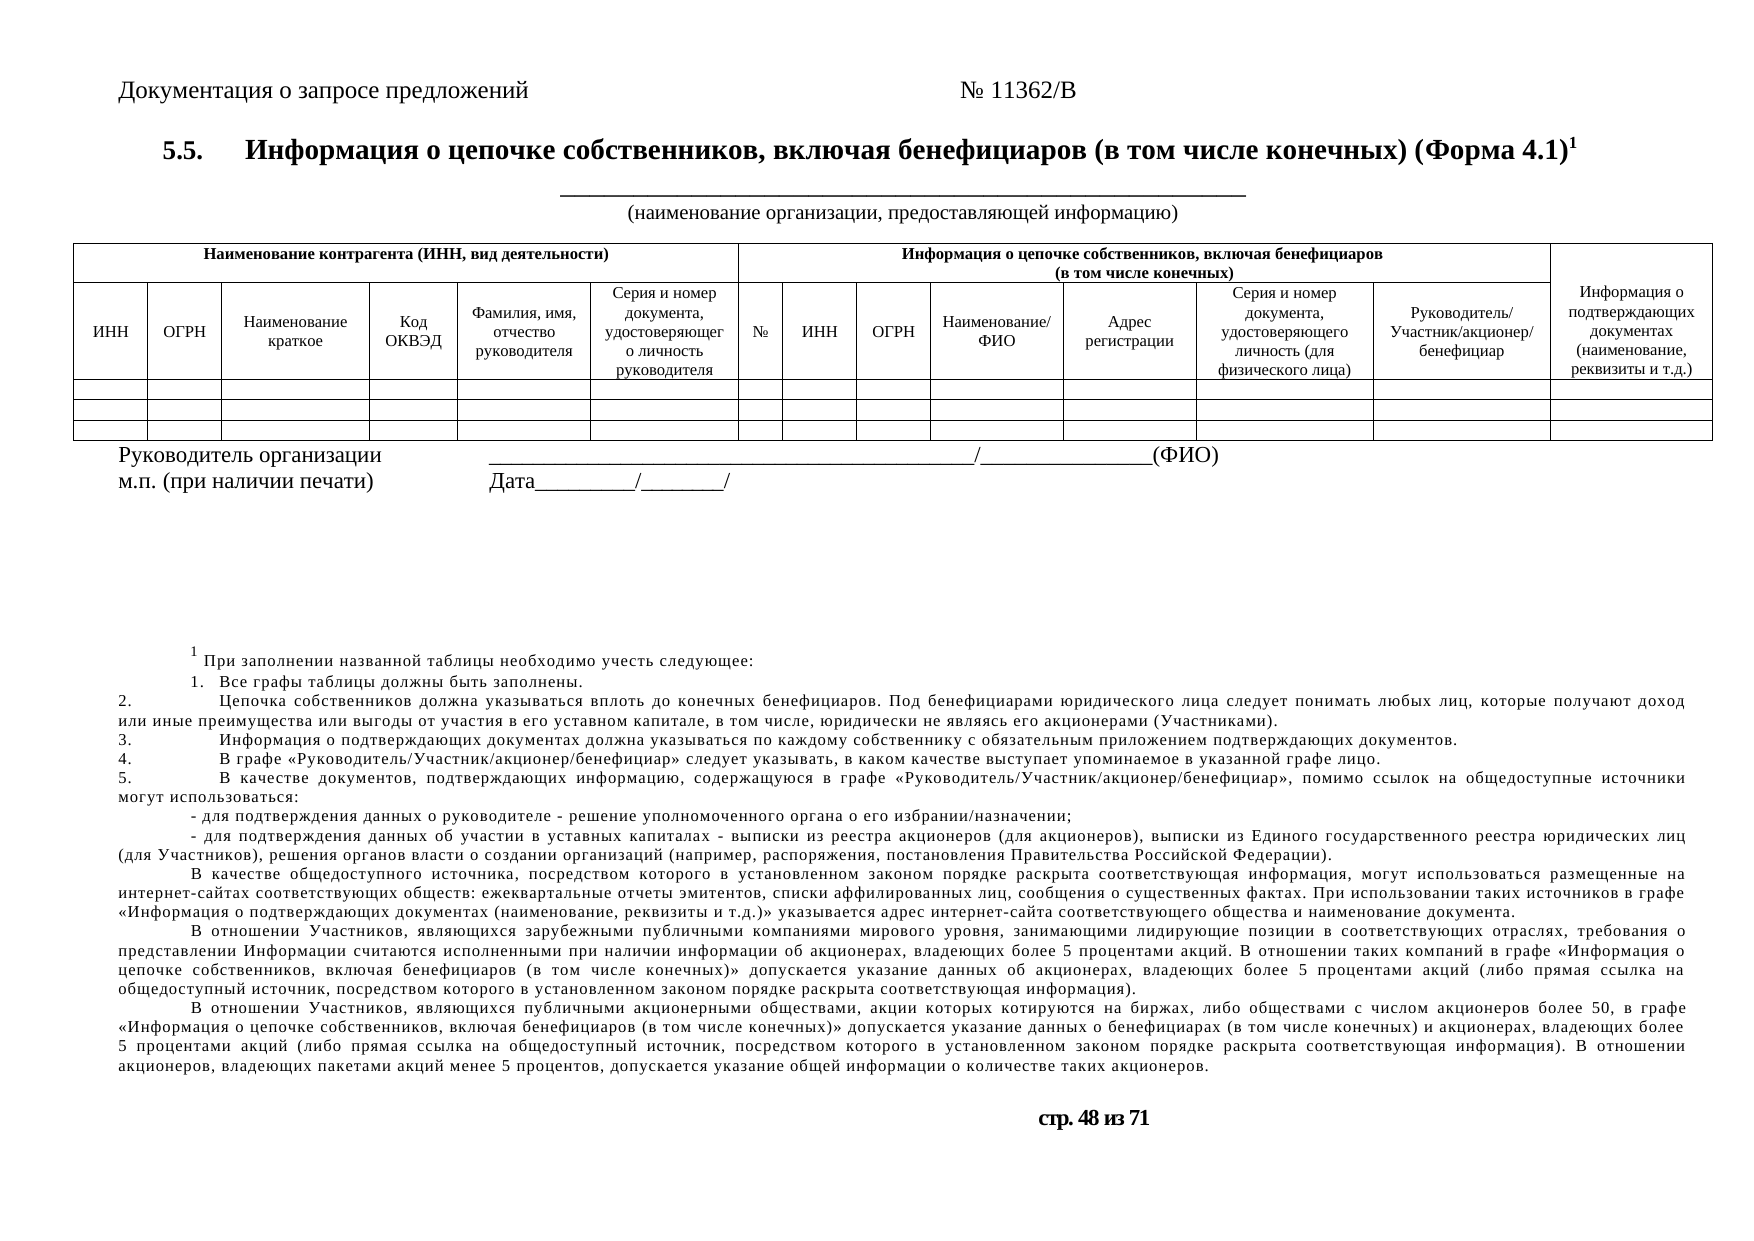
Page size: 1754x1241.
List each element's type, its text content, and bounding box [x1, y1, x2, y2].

table_cell Наименование/ФИО [931, 283, 1063, 379]
table_header Наименование контрагента (ИНН, вид деятельности) [74, 244, 738, 282]
table_cell [1551, 400, 1712, 419]
table_cell [1064, 380, 1196, 399]
table_cell [222, 380, 369, 399]
table_cell [148, 421, 221, 440]
table_cell [931, 421, 1063, 440]
table_cell [1064, 421, 1196, 440]
table_cell [74, 421, 147, 440]
text (наименование организации, предоставляющей информацию) [118, 199, 1687, 224]
table_cell [148, 400, 221, 419]
table_cell Фамилия, имя, отчество руководителя [458, 283, 590, 379]
table_cell [1374, 400, 1550, 419]
table_cell [222, 400, 369, 419]
table_cell [1197, 380, 1373, 399]
table_cell ИНН [783, 283, 856, 379]
table_cell [739, 380, 782, 399]
table_header Информация о цепочке собственников, включая бенефициаров (в том числе конечных) [739, 244, 1550, 282]
table_cell [1551, 380, 1712, 399]
table_cell [1374, 421, 1550, 440]
table_cell [1197, 400, 1373, 419]
table_cell Руководитель/ Участник/акционер/ бенефициар [1374, 283, 1550, 379]
table_cell ИНН [74, 283, 147, 379]
table_cell [1551, 421, 1712, 440]
table_cell № [739, 283, 782, 379]
text _______________________________________________ [118, 166, 1687, 199]
table_cell [591, 380, 738, 399]
text Информация о цепочке собственников, включая бенефициаров (в том числе конечных) (Форма 4.1) [162, 132, 1687, 166]
table_cell [458, 400, 590, 419]
table_cell [931, 400, 1063, 419]
table_cell [458, 380, 590, 399]
table_cell [1374, 380, 1550, 399]
table_cell [783, 400, 856, 419]
table_cell ОГРН [148, 283, 221, 379]
table_cell Наименование краткое [222, 283, 369, 379]
table_cell ОГРН [857, 283, 930, 379]
text м.п. (при наличии печати) Дата / / [118, 467, 1687, 493]
table_cell [74, 400, 147, 419]
table_cell [370, 380, 457, 399]
table_cell [931, 380, 1063, 399]
table_cell [739, 421, 782, 440]
table_cell Адрес регистрации [1064, 283, 1196, 379]
table_cell [148, 380, 221, 399]
table_cell [370, 400, 457, 419]
table_cell [783, 421, 856, 440]
table_cell [222, 421, 369, 440]
table_cell [1064, 400, 1196, 419]
table_cell [591, 400, 738, 419]
table_cell [1197, 421, 1373, 440]
text Руководитель организации /_______________(ФИО) [118, 441, 1687, 467]
table_cell [370, 421, 457, 440]
table_cell [591, 421, 738, 440]
table_cell [74, 380, 147, 399]
table_cell [857, 400, 930, 419]
table_cell [458, 421, 590, 440]
table_cell [739, 400, 782, 419]
table_cell [783, 380, 856, 399]
table_header Информация о подтверждающих документах (наименование, реквизиты и т.д.) [1551, 244, 1712, 379]
table_cell [857, 380, 930, 399]
table_cell Серия и номер документа, удостоверяющего личность руководителя [591, 283, 738, 379]
table_cell Серия и номер документа, удостоверяющего личность (для физического лица) [1197, 283, 1373, 379]
table_cell Код ОКВЭД [370, 283, 457, 379]
table_cell [857, 421, 930, 440]
